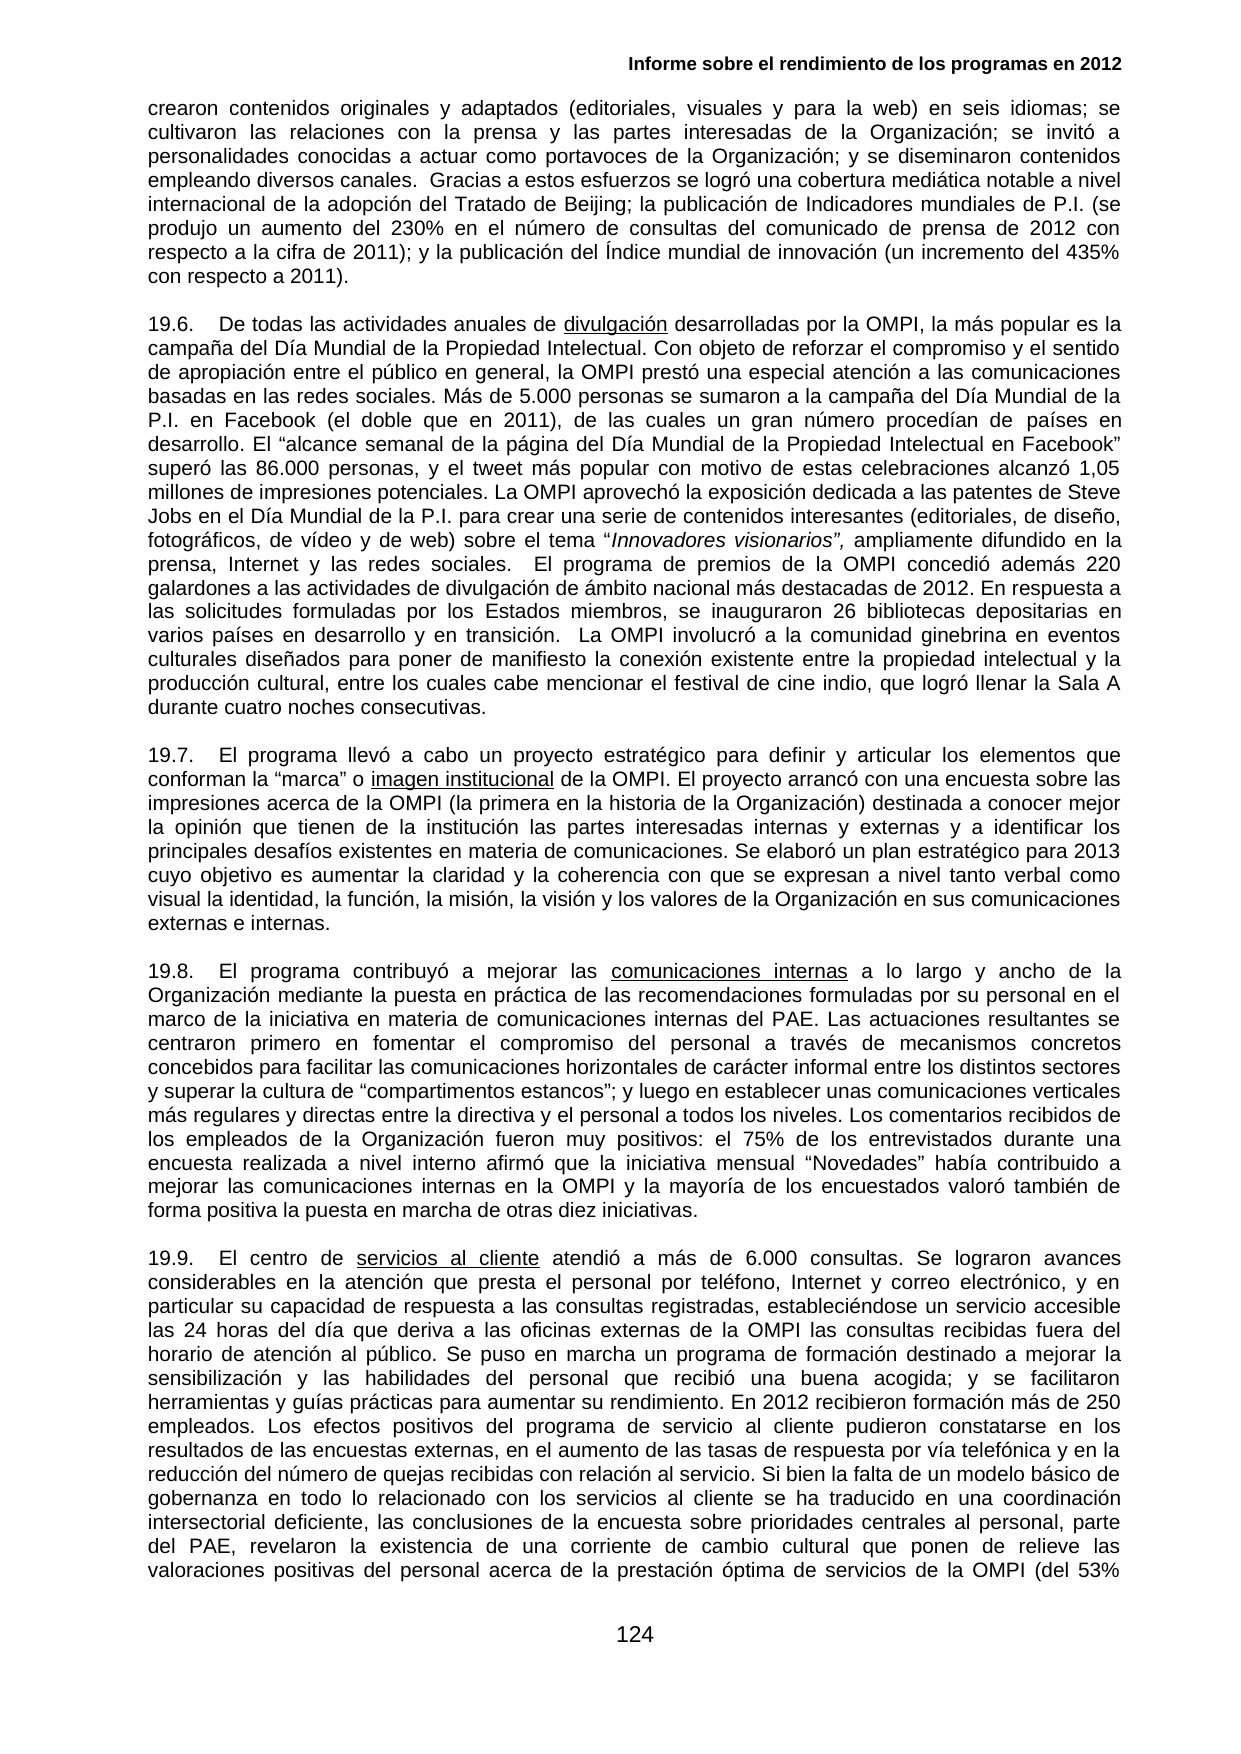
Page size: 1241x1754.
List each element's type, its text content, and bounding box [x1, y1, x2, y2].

list De todas las actividades anuales de divulgación desarrolladas por la OMPI, la más popular es la campaña del Día Mundial de la Propiedad Intelectual. Con objeto de reforzar el compromiso y el sentido de apropiación entre el público en general, la OMPI prestó una especial atención a las comunicaciones basadas en las redes sociales. Más de 5.000 personas se sumaron a la campaña del Día Mundial de la P.I. en Facebook (el doble que en 2011), de las cuales un gran número procedían de países en desarrollo. El “alcance semanal de la página del Día Mundial de la Propiedad Intelectual en Facebook” superó las 86.000 personas, y el tweet más popular con motivo de estas celebraciones alcanzó 1,05 millones de impresiones potenciales. La OMPI aprovechó la exposición dedicada a las patentes de Steve Jobs en el Día Mundial de la P.I. para crear una serie de contenidos interesantes (editoriales, de diseño, fotográficos, de vídeo y de web) sobre el tema “Innovadores visionarios”, ampliamente difundido en la prensa, Internet y las redes sociales. El programa de premios de la OMPI concedió además 220 galardones a las actividades de divulgación de ámbito nacional más destacadas de 2012. En respuesta a las solicitudes formuladas por los Estados miembros, se inauguraron 26 bibliotecas depositarias en varios países en desarrollo y en transición. La OMPI involucró a la comunidad ginebrina en eventos culturales diseñados para poner de manifiesto la conexión existente entre la propiedad intelectual y la producción cultural, entre los cuales cabe mencionar el festival de cine indio, que logró llenar la Sala A durante cuatro noches consecutivas. [148, 312, 1122, 719]
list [148, 96, 1122, 288]
list El programa llevó a cabo un proyecto estratégico para definir y articular los elementos que conforman la “marca” o imagen institucional de la OMPI. El proyecto arrancó con una encuesta sobre las impresiones acerca de la OMPI (la primera en la historia de la Organización) destinada a conocer mejor la opinión que tienen de la institución las partes interesadas internas y externas y a identificar los principales desafíos existentes en materia de comunicaciones. Se elaboró un plan estratégico para 2013 cuyo objetivo es aumentar la claridad y la coherencia con que se expresan a nivel tanto verbal como visual la identidad, la función, la misión, la visión y los valores de la Organización en sus comunicaciones externas e internas. [148, 743, 1122, 935]
list El programa contribuyó a mejorar las comunicaciones internas a lo largo y ancho de la Organización mediante la puesta en práctica de las recomendaciones formuladas por su personal en el marco de la iniciativa en materia de comunicaciones internas del PAE. Las actuaciones resultantes se centraron primero en fomentar el compromiso del personal a través de mecanismos concretos concebidos para facilitar las comunicaciones horizontales de carácter informal entre los distintos sectores y superar la cultura de “compartimentos estancos”; y luego en establecer unas comunicaciones verticales más regulares y directas entre la directiva y el personal a todos los niveles. Los comentarios recibidos de los empleados de la Organización fueron muy positivos: el 75% de los entrevistados durante una encuesta realizada a nivel interno afirmó que la iniciativa mensual “Novedades” había contribuido a mejorar las comunicaciones internas en la OMPI y la mayoría de los encuestados valoró también de forma positiva la puesta en marcha de otras diez iniciativas. [148, 959, 1122, 1222]
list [148, 1246, 1122, 1582]
